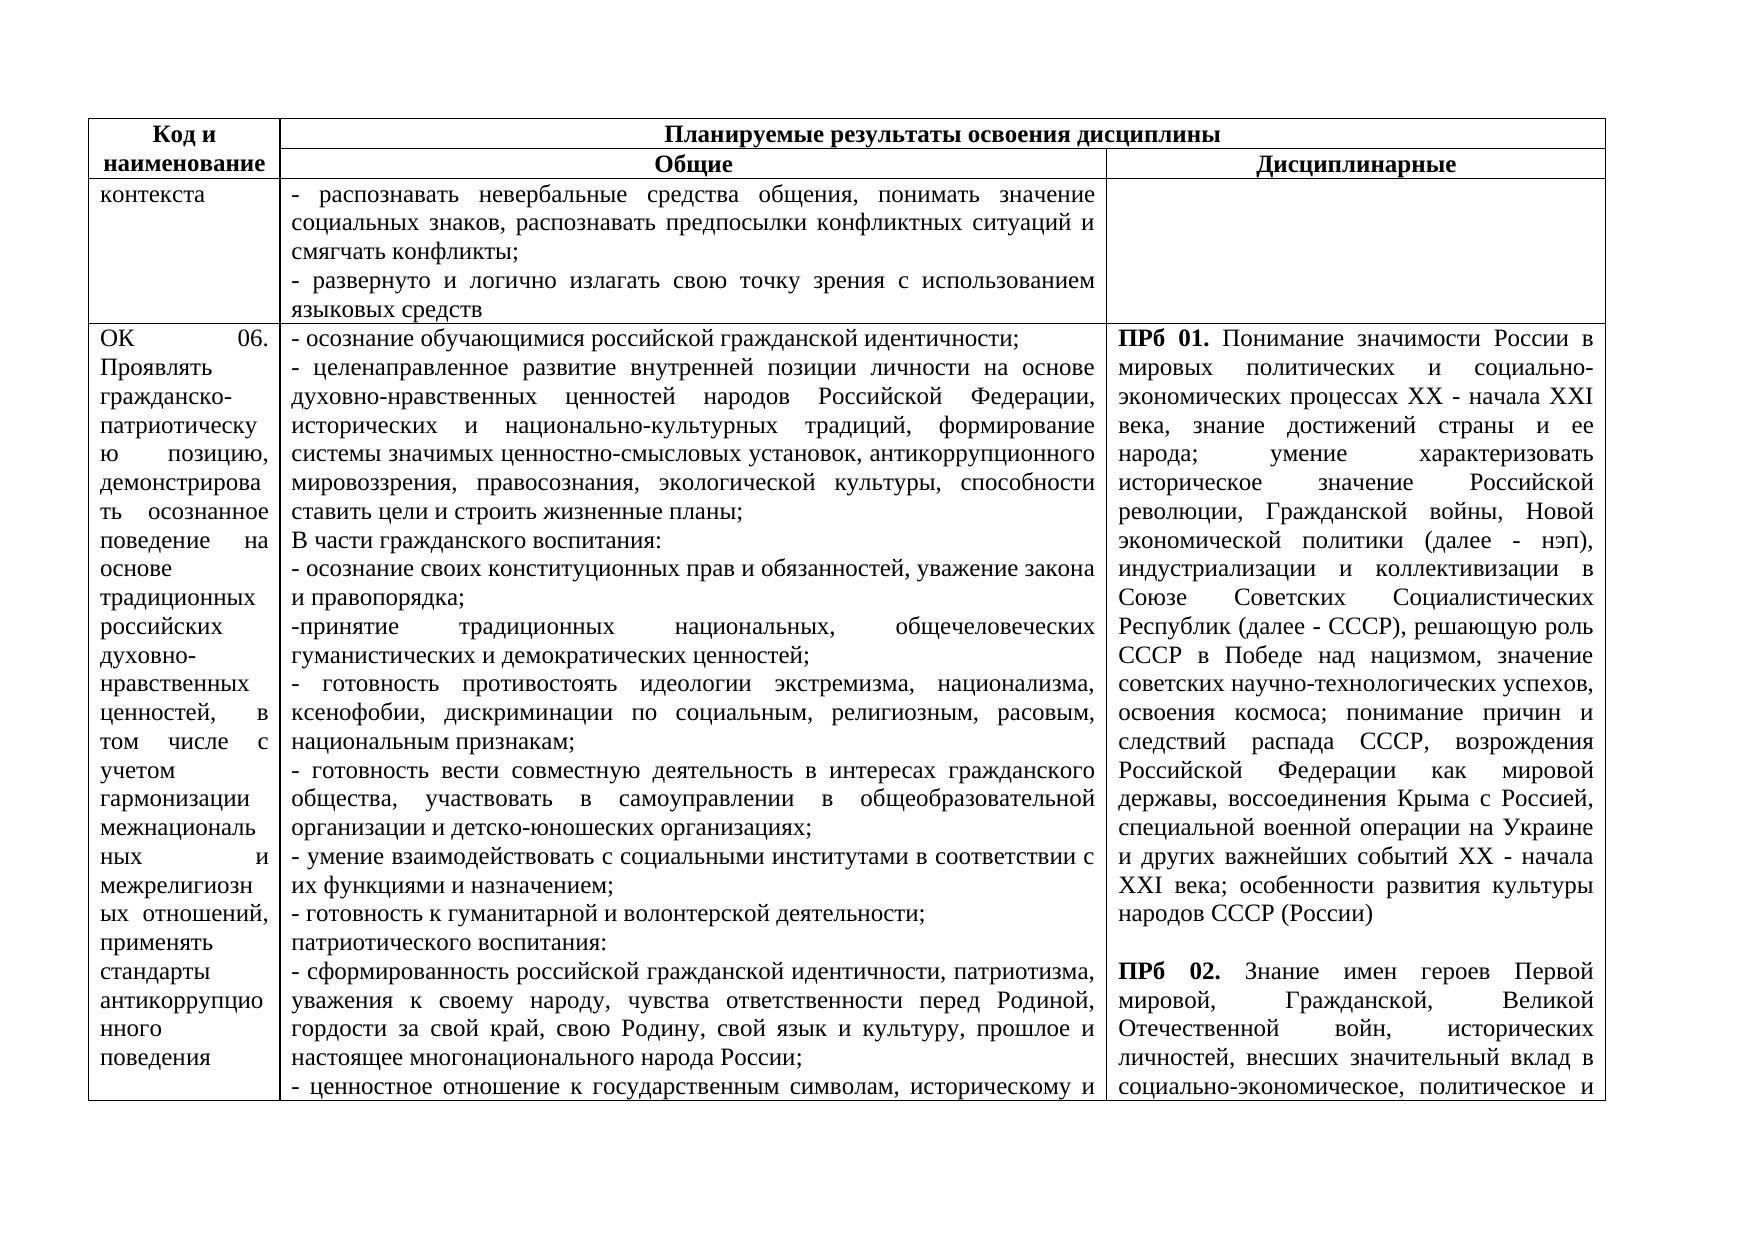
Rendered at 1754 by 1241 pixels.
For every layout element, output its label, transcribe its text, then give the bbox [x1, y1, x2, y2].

table_header Планируемые результаты освоения дисциплины [281, 119, 1605, 148]
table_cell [1107, 179, 1605, 322]
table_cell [281, 324, 1106, 1100]
table_cell Общие [281, 149, 1106, 178]
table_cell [89, 179, 279, 322]
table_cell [281, 179, 1106, 322]
table_header Код и наименование формируемых компетенций [89, 119, 279, 178]
table_cell Дисциплинарные [1107, 149, 1605, 178]
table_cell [89, 324, 279, 1100]
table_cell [1107, 324, 1605, 1100]
